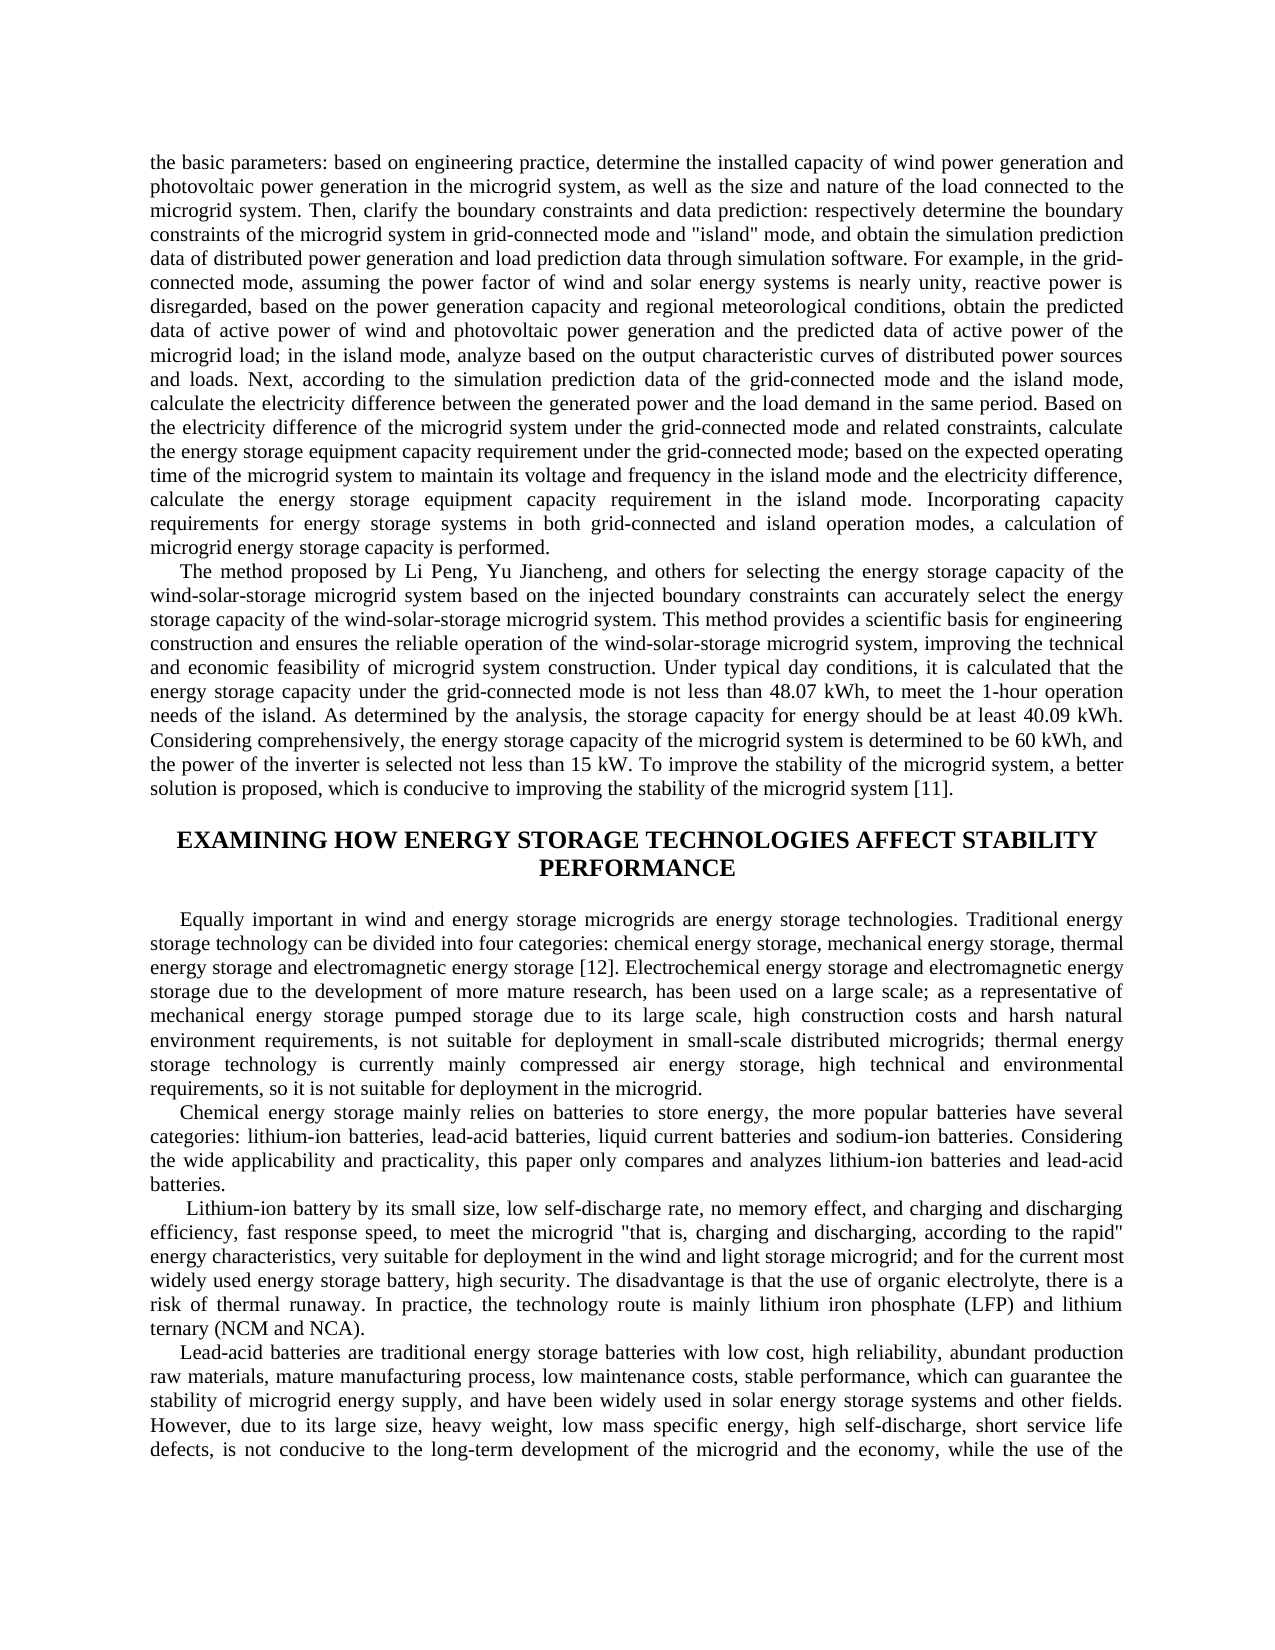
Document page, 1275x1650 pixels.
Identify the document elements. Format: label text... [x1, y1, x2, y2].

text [150, 150, 1125, 559]
text Chemical energy storage mainly relies on batteries to store energy, the more popular batteries have several categories: lithium-ion batteries, lead-acid batteries, liquid current batteries and sodium-ion batteries. Considering the wide applicability and practicality, this paper only compares and analyzes lithium-ion batteries and lead-acid batteries. [150, 1100, 1125, 1196]
text Equally important in wind and energy storage microgrids are energy storage technologies. Traditional energy storage technology can be divided into four categories: chemical energy storage, mechanical energy storage, thermal energy storage and electromagnetic energy storage [12]. Electrochemical energy storage and electromagnetic energy storage due to the development of more mature research, has been used on a large scale; as a representative of mechanical energy storage pumped storage due to its large scale, high construction costs and harsh natural environment requirements, is not suitable for deployment in small-scale distributed microgrids; thermal energy storage technology is currently mainly compressed air energy storage, high technical and environmental requirements, so it is not suitable for deployment in the microgrid. [150, 907, 1125, 1100]
text The method proposed by Li Peng, Yu Jiancheng, and others for selecting the energy storage capacity of the wind-solar-storage microgrid system based on the injected boundary constraints can accurately select the energy storage capacity of the wind-solar-storage microgrid system. This method provides a scientific basis for engineering construction and ensures the reliable operation of the wind-solar-storage microgrid system, improving the technical and economic feasibility of microgrid system construction. Under typical day conditions, it is calculated that the energy storage capacity under the grid-connected mode is not less than 48.07 kWh, to meet the 1-hour operation needs of the island. As determined by the analysis, the storage capacity for energy should be at least 40.09 kWh. Considering comprehensively, the energy storage capacity of the microgrid system is determined to be 60 kWh, and the power of the inverter is selected not less than 15 kW. To improve the stability of the microgrid system, a better solution is proposed, which is conducive to improving the stability of the microgrid system [11]. [150, 559, 1125, 800]
subtitle Examining how energy storage technologies affect stability performance [150, 825, 1125, 882]
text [150, 1340, 1125, 1461]
text Lithium-ion battery by its small size, low self-discharge rate, no memory effect, and charging and discharging efficiency, fast response speed, to meet the microgrid "that is, charging and discharging, according to the rapid" energy characteristics, very suitable for deployment in the wind and light storage microgrid; and for the current most widely used energy storage battery, high security. The disadvantage is that the use of organic electrolyte, there is a risk of thermal runaway. In practice, the technology route is mainly lithium iron phosphate (LFP) and lithium ternary (NCM and NCA). [150, 1196, 1125, 1340]
